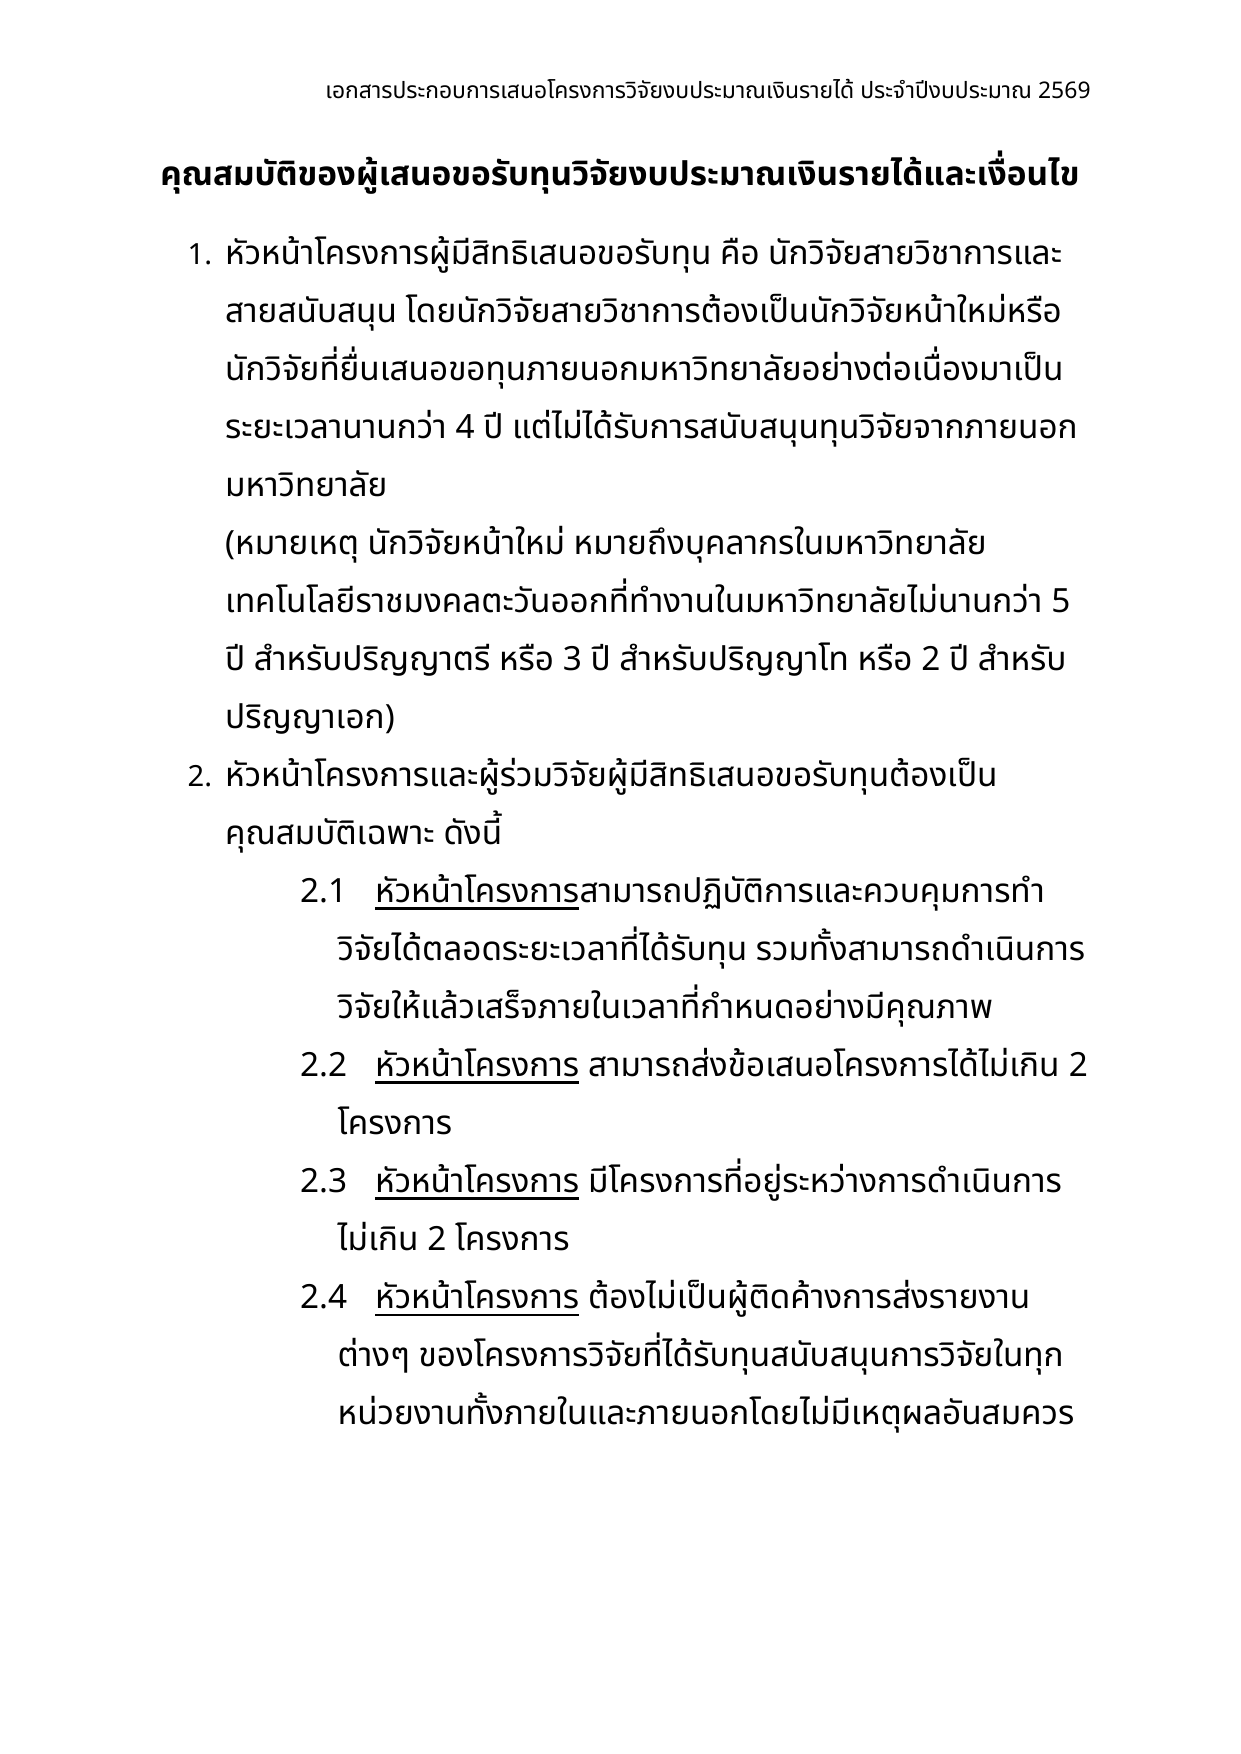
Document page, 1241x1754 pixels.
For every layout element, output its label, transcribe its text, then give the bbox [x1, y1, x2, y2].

list หัวหน้าโครงการ ต้องไม่เป็นผู้ติดค้างการส่งรายงานต่างๆ ของโครงการวิจัยที่ได้รับทุนสนับสนุนการวิจัยในทุกหน่วยงานทั้งภายในและภายนอกโดยไม่มีเหตุผลอันสมควร [300, 1273, 1090, 1439]
list หัวหน้าโครงการ มีโครงการที่อยู่ระหว่างการดำเนินการไม่เกิน 2 โครงการ [300, 1157, 1090, 1266]
list หัวหน้าโครงการผู้มีสิทธิเสนอขอรับทุน คือ นักวิจัยสายวิชาการและสายสนับสนุน โดยนักวิจัยสายวิชาการต้องเป็นนักวิจัยหน้าใหม่หรือนักวิจัยที่ยื่นเสนอขอทุนภายนอกมหาวิทยาลัยอย่างต่อเนื่องมาเป็นระยะเวลานานกว่า 4 ปี แต่ไม่ได้รับการสนับสนุนทุนวิจัยจากภายนอกมหาวิทยาลัย [187, 229, 1090, 511]
list หัวหน้าโครงการ สามารถส่งข้อเสนอโครงการได้ไม่เกิน 2 โครงการ [300, 1041, 1090, 1149]
text คุณสมบัติของผู้เสนอขอรับทุนวิจัยงบประมาณเงินรายได้และเงื่อนไข [150, 150, 1090, 200]
list หัวหน้าโครงการและผู้ร่วมวิจัยผู้มีสิทธิเสนอขอรับทุนต้องเป็นคุณสมบัติเฉพาะ ดังนี้ [187, 751, 1090, 859]
text (หมายเหตุ นักวิจัยหน้าใหม่ หมายถึงบุคลากรในมหาวิทยาลัยเทคโนโลยีราชมงคลตะวันออกที่ทำงานในมหาวิทยาลัยไม่นานกว่า 5 ปี สำหรับปริญญาตรี หรือ 3 ปี สำหรับปริญญาโท หรือ 2 ปี สำหรับปริญญาเอก) [225, 518, 1090, 743]
list หัวหน้าโครงการสามารถปฏิบัติการและควบคุมการทำวิจัยได้ตลอดระยะเวลาที่ได้รับทุน รวมทั้งสามารถดำเนินการวิจัยให้แล้วเสร็จภายในเวลาที่กำหนดอย่างมีคุณภาพ [300, 867, 1090, 1033]
